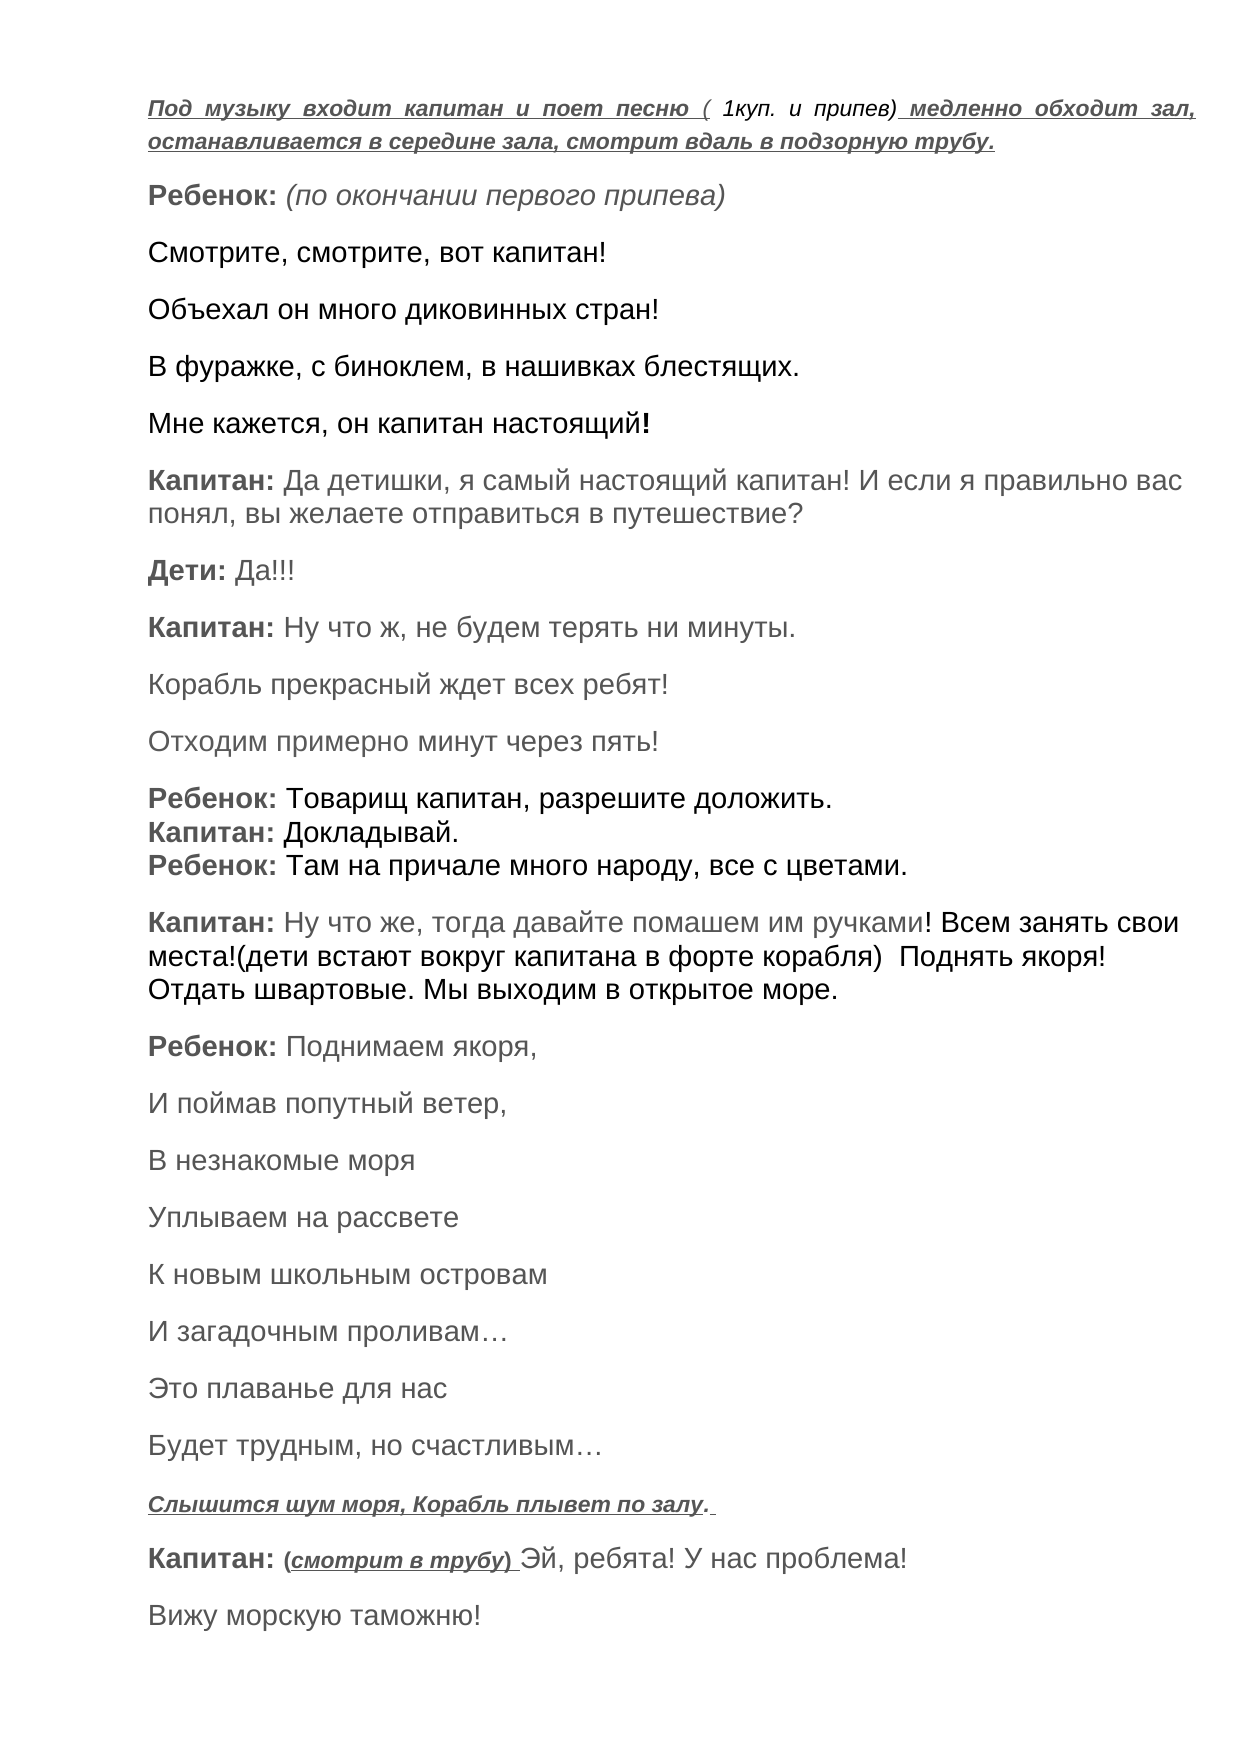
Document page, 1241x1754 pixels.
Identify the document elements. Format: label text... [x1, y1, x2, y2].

text Уплываем на рассвете [148, 1200, 1196, 1234]
text Мне кажется, он капитан настоящий! [148, 406, 1196, 439]
text В незнакомые моря [148, 1143, 1196, 1177]
text Капитан: (смотрит в трубу) Эй, ребята! У нас проблема! [148, 1541, 1196, 1575]
text Слышится шум моря, Корабль плывет по залу. [148, 1485, 1196, 1518]
text Объехал он много диковинных стран! [148, 292, 1196, 325]
text В фуражке, с биноклем, в нашивках блестящих. [148, 349, 1196, 382]
text Ребенок: Товарищ капитан, разрешите доложить. [148, 781, 1196, 814]
text К новым школьным островам [148, 1257, 1196, 1291]
text Это плаванье для нас [148, 1371, 1196, 1404]
text Ребенок: Поднимаем якоря, [148, 1029, 1196, 1063]
text Капитан: Да детишки, я самый настоящий капитан! И если я правильно вас понял, вы желаете отправиться в путешествие? [148, 463, 1196, 530]
text Отходим примерно минут через пять! [148, 724, 1196, 758]
text Корабль прекрасный ждет всех ребят! [148, 667, 1196, 701]
text Капитан: Ну что ж, не будем терять ни минуты. [148, 610, 1196, 644]
text Под музыку входит капитан и поет песню ( 1куп. и припев) медленно обходит зал, останавливается в середине зала, смотрит вдаль в подзорную трубу. [148, 89, 1196, 154]
text Капитан: Докладывай. [148, 814, 1196, 848]
text Будет трудным, но счастливым… [148, 1428, 1196, 1462]
text Капитан: Ну что же, тогда давайте помашем им ручками! Всем занять свои места!(дети встают вокруг капитана в форте корабля) Поднять якоря! Отдать швартовые. Мы выходим в открытое море. [148, 905, 1196, 1006]
text И загадочным проливам… [148, 1314, 1196, 1348]
text Ребенок: Там на причале много народу, все с цветами. [148, 848, 1196, 882]
text Ребенок: (по окончании первого припева) [148, 178, 1196, 211]
text Вижу морскую таможню! [148, 1598, 1196, 1632]
text Смотрите, смотрите, вот капитан! [148, 235, 1196, 268]
text Дети: Да!!! [148, 553, 1196, 587]
text И поймав попутный ветер, [148, 1086, 1196, 1120]
